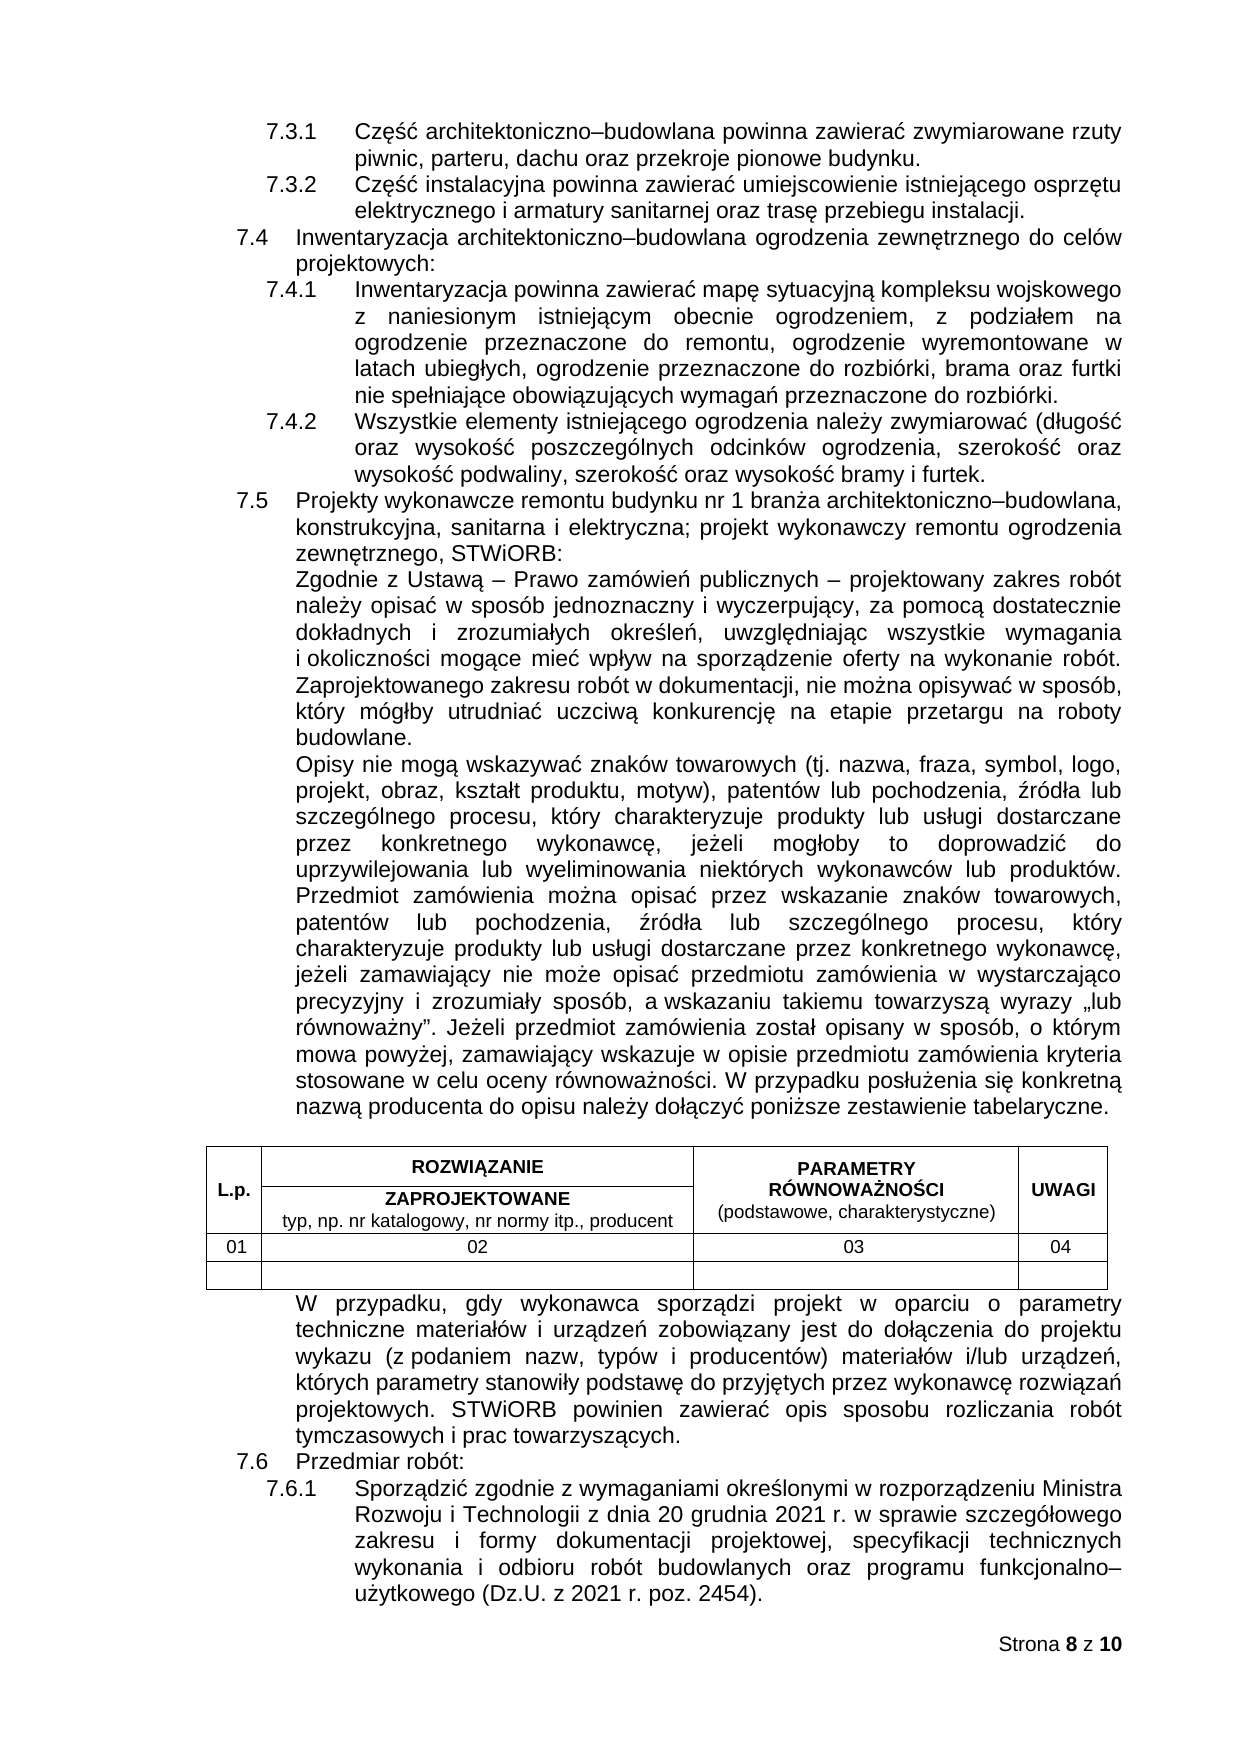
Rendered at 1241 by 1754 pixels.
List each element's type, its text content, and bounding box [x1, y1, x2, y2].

text Inwentaryzacja architektoniczno–budowlana ogrodzenia zewnętrznego do celów projektowych: [236, 223, 1122, 276]
table_header ROZWIĄZANIE [262, 1147, 693, 1186]
text Część instalacyjna powinna zawierać umiejscowienie istniejącego osprzętu elektrycznego i armatury sanitarnej oraz trasę przebiegu instalacji. [266, 171, 1122, 223]
text Wszystkie elementy istniejącego ogrodzenia należy zwymiarować (długość oraz wysokość poszczególnych odcinków ogrodzenia, szerokość oraz wysokość podwaliny, szerokość oraz wysokość bramy i furtek. [266, 408, 1122, 487]
table_cell 01 [207, 1234, 261, 1261]
text Część architektoniczno–budowlana powinna zawierać zwymiarowane rzuty piwnic, parteru, dachu oraz przekroje pionowe budynku. [266, 118, 1122, 171]
table_header L.p. [207, 1147, 261, 1232]
table_cell 03 [694, 1234, 1018, 1261]
table_header UWAGI [1019, 1147, 1107, 1232]
text Opisy nie mogą wskazywać znaków towarowych (tj. nazwa, fraza, symbol, logo, projekt, obraz, kształt produktu, motyw), patentów lub pochodzenia, źródła lub szczególnego procesu, który charakteryzuje produkty lub usługi dostarczane przez konkretnego wykonawcę, jeżeli mogłoby to doprowadzić do uprzywilejowania lub wyeliminowania niektórych wykonawców lub produktów. Przedmiot zamówienia można opisać przez wskazanie znaków towarowych, patentów lub pochodzenia, źródła lub szczególnego procesu, który charakteryzuje produkty lub usługi dostarczane przez konkretnego wykonawcę, jeżeli zamawiający nie może opisać przedmiotu zamówienia w wystarczająco precyzyjny i zrozumiały sposób, a wskazaniu takiemu towarzyszą wyrazy „lub równoważny”. Jeżeli przedmiot zamówienia został opisany w sposób, o którym mowa powyżej, zamawiający wskazuje w opisie przedmiotu zamówienia kryteria stosowane w celu oceny równoważności. W przypadku posłużenia się konkretną nazwą producenta do opisu należy dołączyć poniższe zestawienie tabelaryczne. [295, 751, 1122, 1119]
table_cell [262, 1262, 693, 1289]
table_cell 04 [1019, 1234, 1107, 1261]
text Inwentaryzacja powinna zawierać mapę sytuacyjną kompleksu wojskowego z naniesionym istniejącym obecnie ogrodzeniem, z podziałem na ogrodzenie przeznaczone do remontu, ogrodzenie wyremontowane w latach ubiegłych, ogrodzenie przeznaczone do rozbiórki, brama oraz furtki nie spełniające obowiązujących wymagań przeznaczone do rozbiórki. [266, 276, 1122, 408]
text Sporządzić zgodnie z wymaganiami określonymi w rozporządzeniu Ministra Rozwoju i Technologii z dnia 20 grudnia 2021 r. w sprawie szczegółowego zakresu i formy dokumentacji projektowej, specyfikacji technicznych wykonania i odbioru robót budowlanych oraz programu funkcjonalno–użytkowego (Dz.U. z 2021 r. poz. 2454). [266, 1474, 1122, 1606]
text Zgodnie z Ustawą – Prawo zamówień publicznych – projektowany zakres robót należy opisać w sposób jednoznaczny i wyczerpujący, za pomocą dostatecznie dokładnych i zrozumiałych określeń, uwzględniając wszystkie wymagania i okoliczności mogące mieć wpływ na sporządzenie oferty na wykonanie robót. Zaprojektowanego zakresu robót w dokumentacji, nie można opisywać w sposób, który mógłby utrudniać uczciwą konkurencję na etapie przetargu na roboty budowlane. [295, 566, 1122, 751]
table_cell [1019, 1262, 1107, 1289]
table_cell [694, 1262, 1018, 1289]
text W przypadku, gdy wykonawca sporządzi projekt w oparciu o parametry techniczne materiałów i urządzeń zobowiązany jest do dołączenia do projektu wykazu (z podaniem nazw, typów i producentów) materiałów i/lub urządzeń, których parametry stanowiły podstawę do przyjętych przez wykonawcę rozwiązań projektowych. STWiORB powinien zawierać opis sposobu rozliczania robót tymczasowych i prac towarzyszących. [295, 1290, 1122, 1448]
table_cell 02 [262, 1234, 693, 1261]
text Przedmiar robót: [236, 1448, 1122, 1474]
text Projekty wykonawcze remontu budynku nr 1 branża architektoniczno–budowlana, konstrukcyjna, sanitarna i elektryczna; projekt wykonawczy remontu ogrodzenia zewnętrznego, STWiORB: [236, 487, 1122, 566]
table_cell [207, 1262, 261, 1289]
table_cell ZAPROJEKTOWANE typ, np. nr katalogowy, nr normy itp., producent [262, 1187, 693, 1232]
table_header PARAMETRY RÓWNOWAŻNOŚCI (podstawowe, charakterystyczne) [694, 1147, 1018, 1232]
